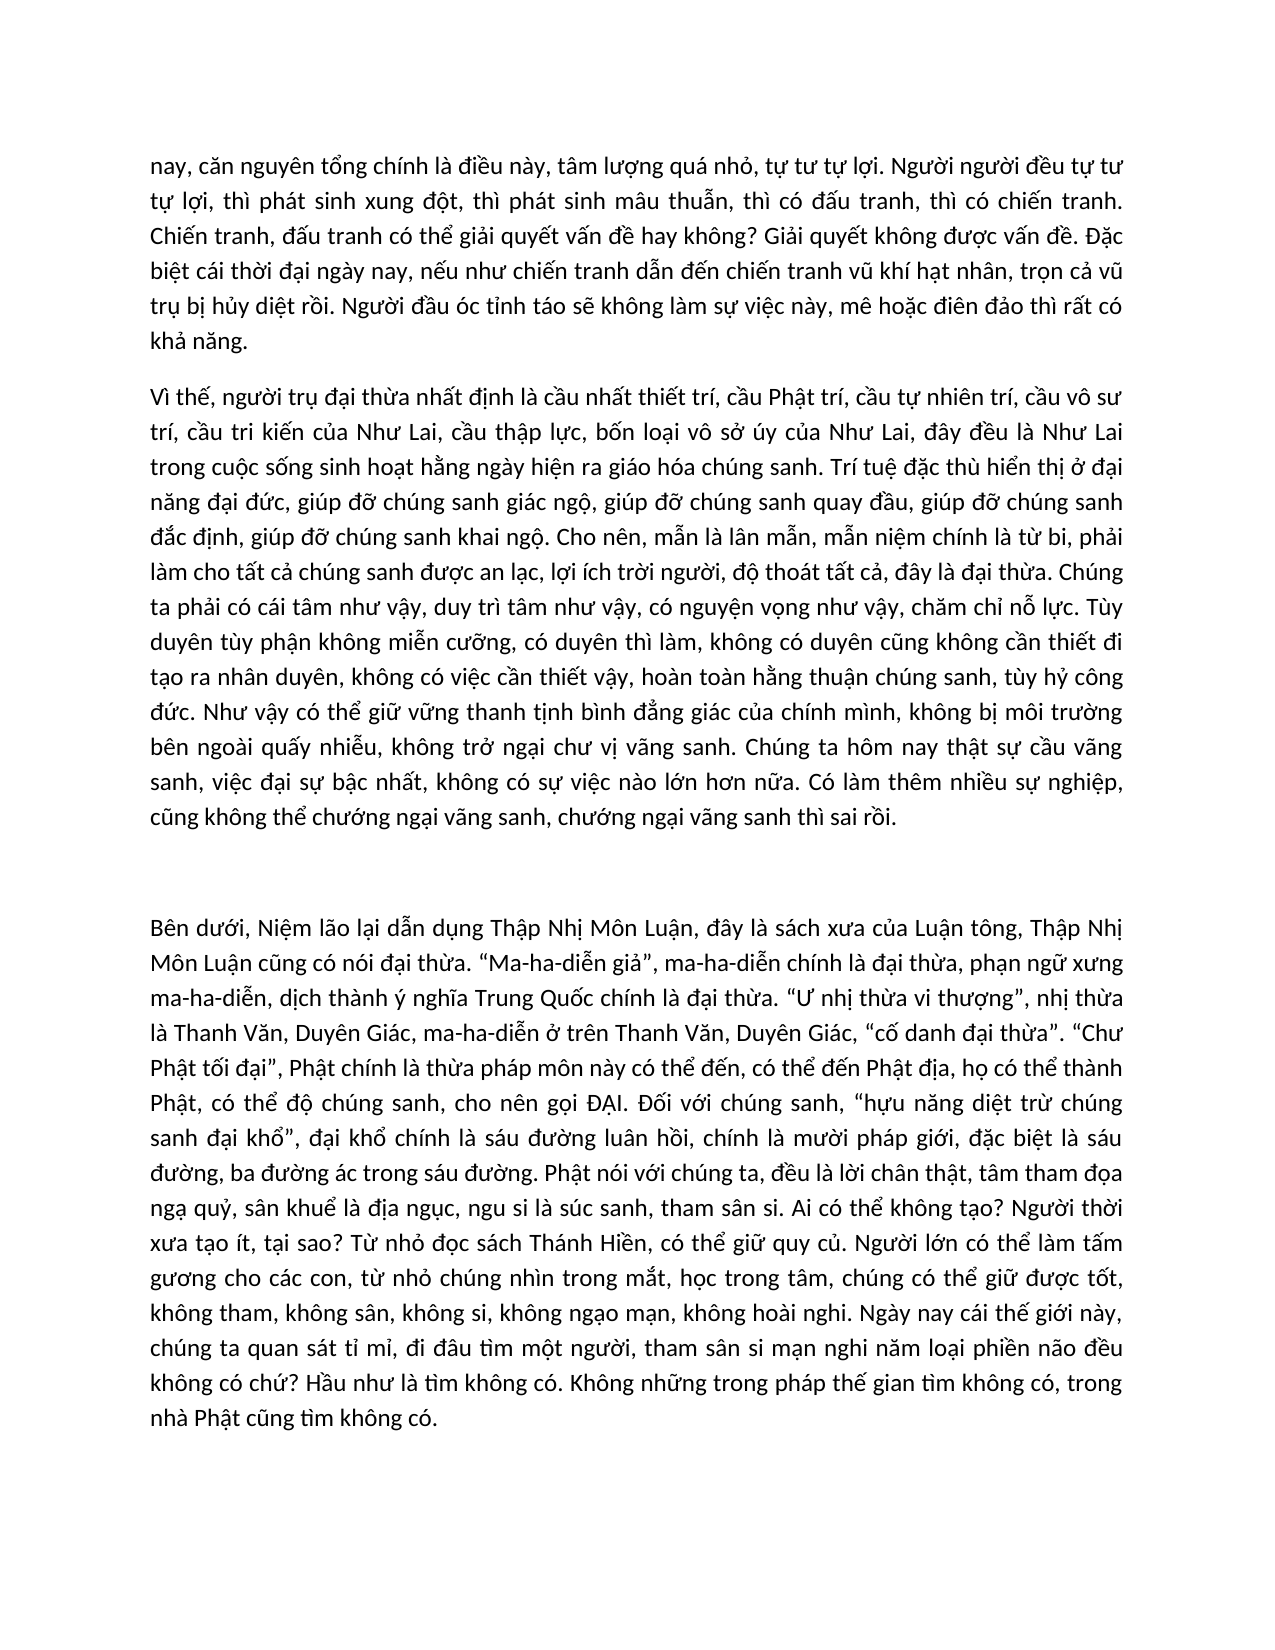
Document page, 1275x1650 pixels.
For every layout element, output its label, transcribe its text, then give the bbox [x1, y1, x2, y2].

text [150, 150, 1125, 356]
text Vì thế, người trụ đại thừa nhất định là cầu nhất thiết trí, cầu Phật trí, cầu tự nhiên trí, cầu vô sư trí, cầu tri kiến của Như Lai, cầu thập lực, bốn loại vô sở úy của Như Lai, đây đều là Như Lai trong cuộc sống sinh hoạt hằng ngày hiện ra giáo hóa chúng sanh. Trí tuệ đặc thù hiển thị ở đại năng đại đức, giúp đỡ chúng sanh giác ngộ, giúp đỡ chúng sanh quay đầu, giúp đỡ chúng sanh đắc định, giúp đỡ chúng sanh khai ngộ. Cho nên, mẫn là lân mẫn, mẫn niệm chính là từ bi, phải làm cho tất cả chúng sanh được an lạc, lợi ích trời người, độ thoát tất cả, đây là đại thừa. Chúng ta phải có cái tâm như vậy, duy trì tâm như vậy, có nguyện vọng như vậy, chăm chỉ nỗ lực. Tùy duyên tùy phận không miễn cưỡng, có duyên thì làm, không có duyên cũng không cần thiết đi tạo ra nhân duyên, không có việc cần thiết vậy, hoàn toàn hằng thuận chúng sanh, tùy hỷ công đức. Như vậy có thể giữ vững thanh tịnh bình đẳng giác của chính mình, không bị môi trường bên ngoài quấy nhiễu, không trở ngại chư vị vãng sanh. Chúng ta hôm nay thật sự cầu vãng sanh, việc đại sự bậc nhất, không có sự việc nào lớn hơn nữa. Có làm thêm nhiều sự nghiệp, cũng không thể chướng ngại vãng sanh, chướng ngại vãng sanh thì sai rồi. [150, 381, 1125, 831]
text Bên dưới, Niệm lão lại dẫn dụng Thập Nhị Môn Luận, đây là sách xưa của Luận tông, Thập Nhị Môn Luận cũng có nói đại thừa. “Ma-ha-diễn giả”, ma-ha-diễn chính là đại thừa, phạn ngữ xưng ma-ha-diễn, dịch thành ý nghĩa Trung Quốc chính là đại thừa. “Ư nhị thừa vi thượng”, nhị thừa là Thanh Văn, Duyên Giác, ma-ha-diễn ở trên Thanh Văn, Duyên Giác, “cố danh đại thừa”. “Chư Phật tối đại”, Phật chính là thừa pháp môn này có thể đến, có thể đến Phật địa, họ có thể thành Phật, có thể độ chúng sanh, cho nên gọi ĐẠI. Đối với chúng sanh, “hựu năng diệt trừ chúng sanh đại khổ”, đại khổ chính là sáu đường luân hồi, chính là mười pháp giới, đặc biệt là sáu đường, ba đường ác trong sáu đường. Phật nói với chúng ta, đều là lời chân thật, tâm tham đọa ngạ quỷ, sân khuể là địa ngục, ngu si là súc sanh, tham sân si. Ai có thể không tạo? Người thời xưa tạo ít, tại sao? Từ nhỏ đọc sách Thánh Hiền, có thể giữ quy củ. Người lớn có thể làm tấm gương cho các con, từ nhỏ chúng nhìn trong mắt, học trong tâm, chúng có thể giữ được tốt, không tham, không sân, không si, không ngạo mạn, không hoài nghi. Ngày nay cái thế giới này, chúng ta quan sát tỉ mỉ, đi đâu tìm một người, tham sân si mạn nghi năm loại phiền não đều không có chứ? Hầu như là tìm không có. Không những trong pháp thế gian tìm không có, trong nhà Phật cũng tìm không có. [150, 912, 1125, 1433]
